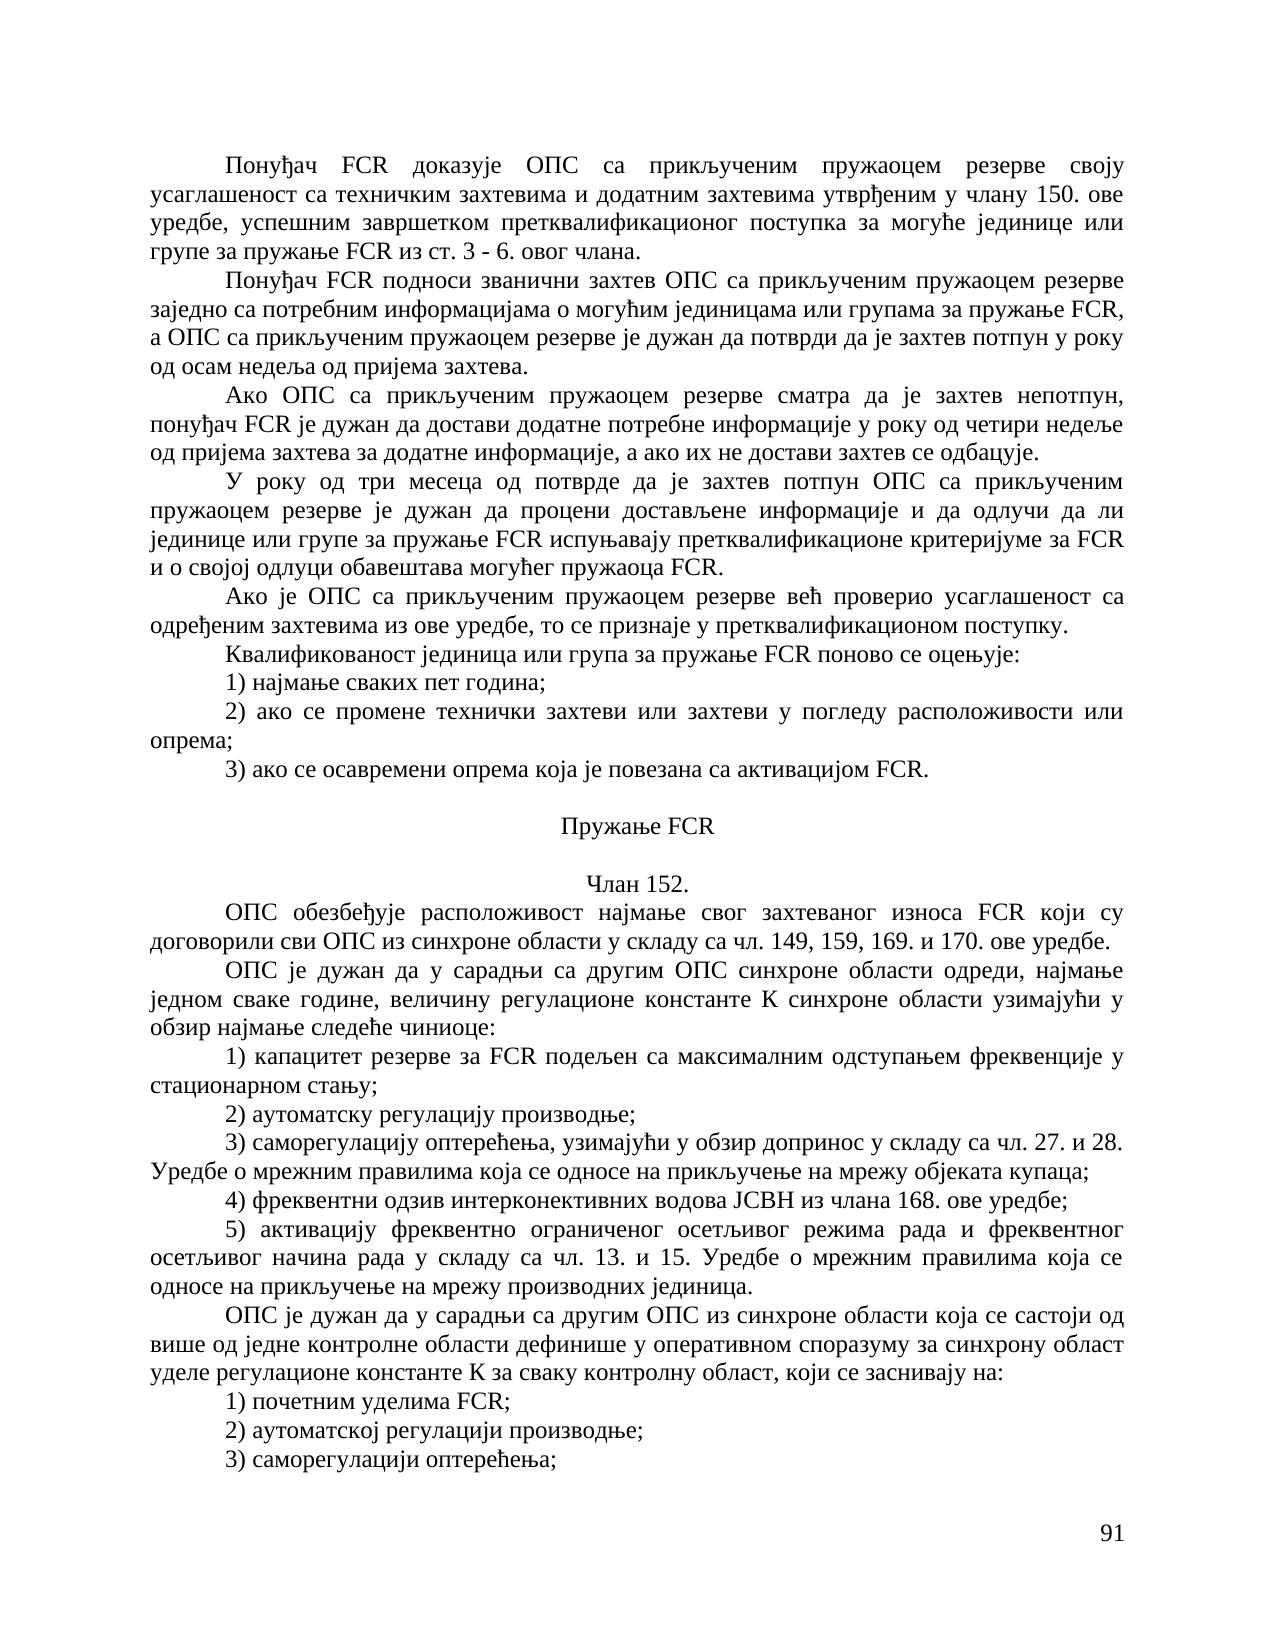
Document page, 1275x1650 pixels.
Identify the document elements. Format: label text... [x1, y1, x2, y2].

text 4) фреквентни одзив интерконективних водова ЈСВН из члана 168. ове уредбе; [150, 1185, 1125, 1214]
text 1) најмање сваких пет година; [225, 667, 1125, 696]
text Ако ОПС са прикљученим пружаоцем резерве сматра да је захтев непотпун, понуђач FCR је дужан да достави додатне потребне информације у року од четири недеље од пријема захтева за додатне информације, а ако их не достави захтев се одбацује. [150, 380, 1125, 466]
text Члан 152. [150, 869, 1125, 897]
text 1) почетним уделима FCR; [225, 1386, 1125, 1415]
text ОПС је дужан да у сарадњи са другим ОПС синхроне области одреди, најмање једном сваке године, величину регулационе константе К синхроне области узимајући у обзир најмање следеће чиниоце: [150, 955, 1125, 1041]
text 2) аутоматској регулацији производње; [225, 1415, 1125, 1444]
text 1) капацитет резерве за FCR подељен са максималним одступањем фреквенције у стационарном стању; [150, 1041, 1125, 1099]
text 2) аутоматску регулацију производње; [225, 1099, 1125, 1127]
text ОПС обезбеђује расположивост најмање свог захтеваног износа FCR који су договорили сви ОПС из синхроне области у складу са чл. 149, 159, 169. и 170. ове уредбе. [150, 897, 1125, 955]
text 3) саморегулацији оптерећења; [225, 1444, 1125, 1472]
text Ако је ОПС са прикљученим пружаоцем резерве већ проверио усаглашеност са одређеним захтевима из ове уредбе, то се признаје у претквалификационом поступку. [150, 581, 1125, 639]
text Понуђач FCR подноси званични захтев ОПС са прикљученим пружаоцем резерве заједно са потребним информацијама о могућим јединицама или групама за пружање FCR, а ОПС са прикљученим пружаоцем резерве је дужан да потврди да је захтев потпун у року од осам недеља од пријема захтева. [150, 265, 1125, 380]
text Понуђач FCR доказује ОПС са прикљученим пружаоцем резерве своју усаглашеност са техничким захтевима и додатним захтевима утврђеним у члану 150. ове уредбе, успешним завршетком претквалификационог поступка за могуће јединице или групе за пружање FCR из ст. 3 - 6. овог члана. [150, 150, 1125, 265]
text 2) ако се промене технички захтеви или захтеви у погледу расположивости или опрема; [150, 696, 1125, 754]
text 3) саморегулацију оптерећења, узимајући у обзир допринос у складу са чл. 27. и 28. Уредбе о мрежним правилима која се односе на прикључење на мрежу објеката купаца; [150, 1127, 1125, 1185]
text ОПС је дужан да у сарадњи са другим ОПС из синхроне области која се састоји од више од једне контролне области дефинише у оперативном споразуму за синхрону област уделе регулационе константе К за сваку контролну област, који се заснивају на: [150, 1300, 1125, 1386]
text 5) активацију фреквентно ограниченог осетљивог режима рада и фреквентног осетљивог начина рада у складу са чл. 13. и 15. Уредбе о мрежним правилима која се односе на прикључење на мрежу производних јединица. [150, 1214, 1125, 1300]
text Квалификованост јединица или група за пружање FCR поново се оцењује: [150, 639, 1125, 667]
text У року од три месеца од потврде да је захтев потпун ОПС са прикљученим пружаоцем резерве је дужан да процени достављене информације и да одлучи да ли јединице или групе за пружање FCR испуњавају претквалификационе критеријуме за FCR и о својој одлуци обавештава могућег пружаоца FCR. [150, 466, 1125, 581]
text Пружање FCR [150, 811, 1125, 840]
text 3) ако се осавремени опрема која је повезана са активацијом FCR. [225, 754, 1125, 782]
